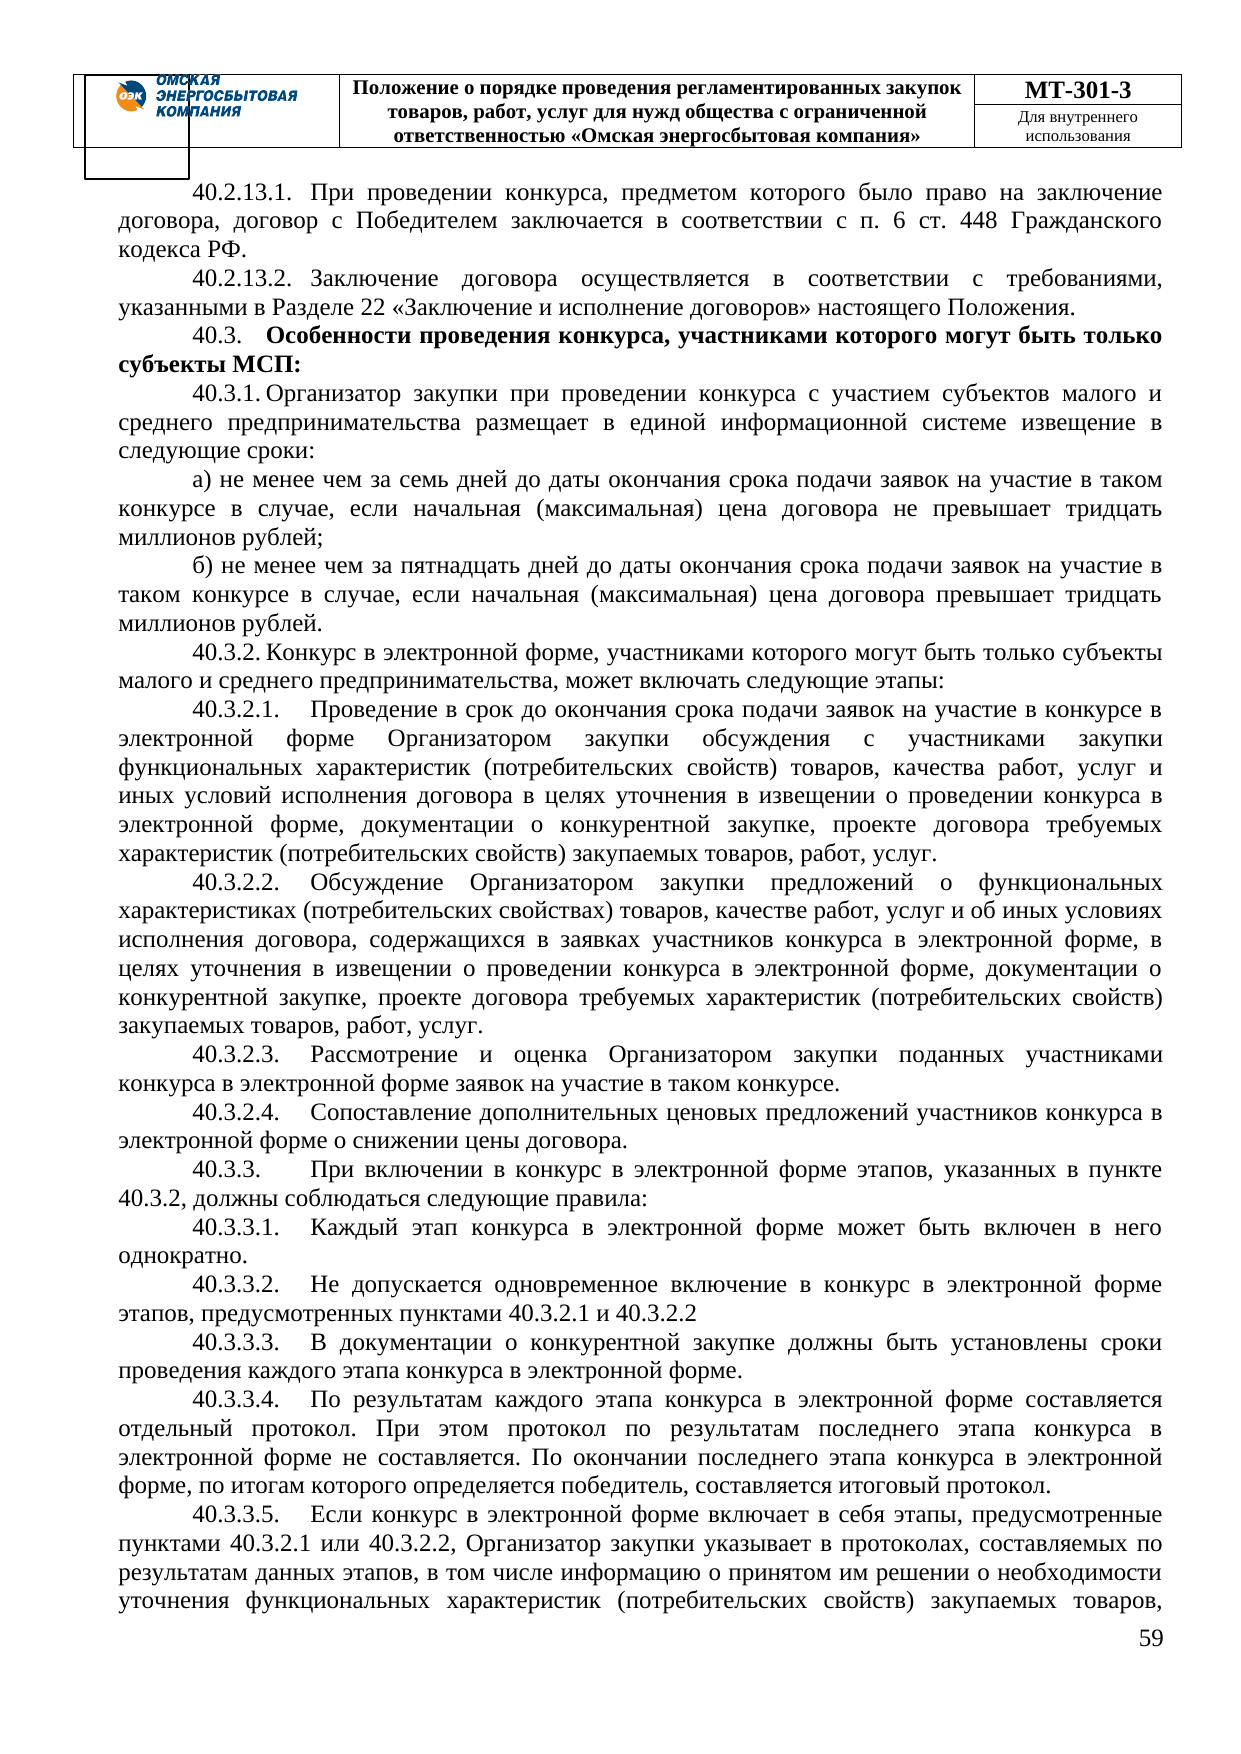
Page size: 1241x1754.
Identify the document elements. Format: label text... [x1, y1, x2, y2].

list а) не менее чем за семь дней до даты окончания срока подачи заявок на участие в таком конкурсе в случае, если начальная (максимальная) цена договора не превышает тридцать миллионов рублей; [118, 464, 1163, 551]
list Обсуждение Организатором закупки предложений о функциональных характеристиках (потребительских свойствах) товаров, качестве работ, услуг и об иных условиях исполнения договора, содержащихся в заявках участников конкурса в электронной форме, в целях уточнения в извещении о проведении конкурса в электронной форме, документации о конкурентной закупке, проекте договора требуемых характеристик (потребительских свойств) закупаемых товаров, работ, услуг. [118, 867, 1163, 1039]
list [118, 1499, 1163, 1614]
list Сопоставление дополнительных ценовых предложений участников конкурса в электронной форме о снижении цены договора. [118, 1097, 1163, 1154]
picture [116, 74, 298, 117]
list Рассмотрение и оценка Организатором закупки поданных участниками конкурса в электронной форме заявок на участие в таком конкурсе. [118, 1039, 1163, 1097]
list Не допускается одновременное включение в конкурс в электронной форме этапов, предусмотренных пунктами 40.3.2.1 и 40.3.2.2 [118, 1269, 1163, 1327]
list Каждый этап конкурса в электронной форме может быть включен в него однократно. [118, 1212, 1163, 1269]
list Особенности проведения конкурса, участниками которого могут быть только субъекты МСП: [118, 321, 1163, 378]
list По результатам каждого этапа конкурса в электронной форме составляется отдельный протокол. При этом протокол по результатам последнего этапа конкурса в электронной форме не составляется. По окончании последнего этапа конкурса в электронной форме, по итогам которого определяется победитель, составляется итоговый протокол. [118, 1384, 1163, 1499]
list Проведение в срок до окончания срока подачи заявок на участие в конкурсе в электронной форме Организатором закупки обсуждения с участниками закупки функциональных характеристик (потребительских свойств) товаров, качества работ, услуг и иных условий исполнения договора в целях уточнения в извещении о проведении конкурса в электронной форме, документации о конкурентной закупке, проекте договора требуемых характеристик (потребительских свойств) закупаемых товаров, работ, услуг. [118, 694, 1163, 867]
list Заключение договора осуществляется в соответствии с требованиями, указанными в Разделе 22 «Заключение и исполнение договоров» настоящего Положения. [118, 263, 1163, 321]
list При проведении конкурса, предметом которого было право на заключение договора, договор с Победителем заключается в соответствии с п. 6 ст. 448 Гражданского кодекса РФ. [118, 177, 1163, 263]
list б) не менее чем за пятнадцать дней до даты окончания срока подачи заявок на участие в таком конкурсе в случае, если начальная (максимальная) цена договора превышает тридцать миллионов рублей. [118, 551, 1163, 637]
list При включении в конкурс в электронной форме этапов, указанных в пункте 40.3.2, должны соблюдаться следующие правила: [118, 1154, 1163, 1212]
list В документации о конкурентной закупке должны быть установлены сроки проведения каждого этапа конкурса в электронной форме. [118, 1327, 1163, 1384]
list Конкурс в электронной форме, участниками которого могут быть только субъекты малого и среднего предпринимательства, может включать следующие этапы: [118, 637, 1163, 694]
list Организатор закупки при проведении конкурса с участием субъектов малого и среднего предпринимательства размещает в единой информационной системе извещение в следующие сроки: [118, 378, 1163, 464]
